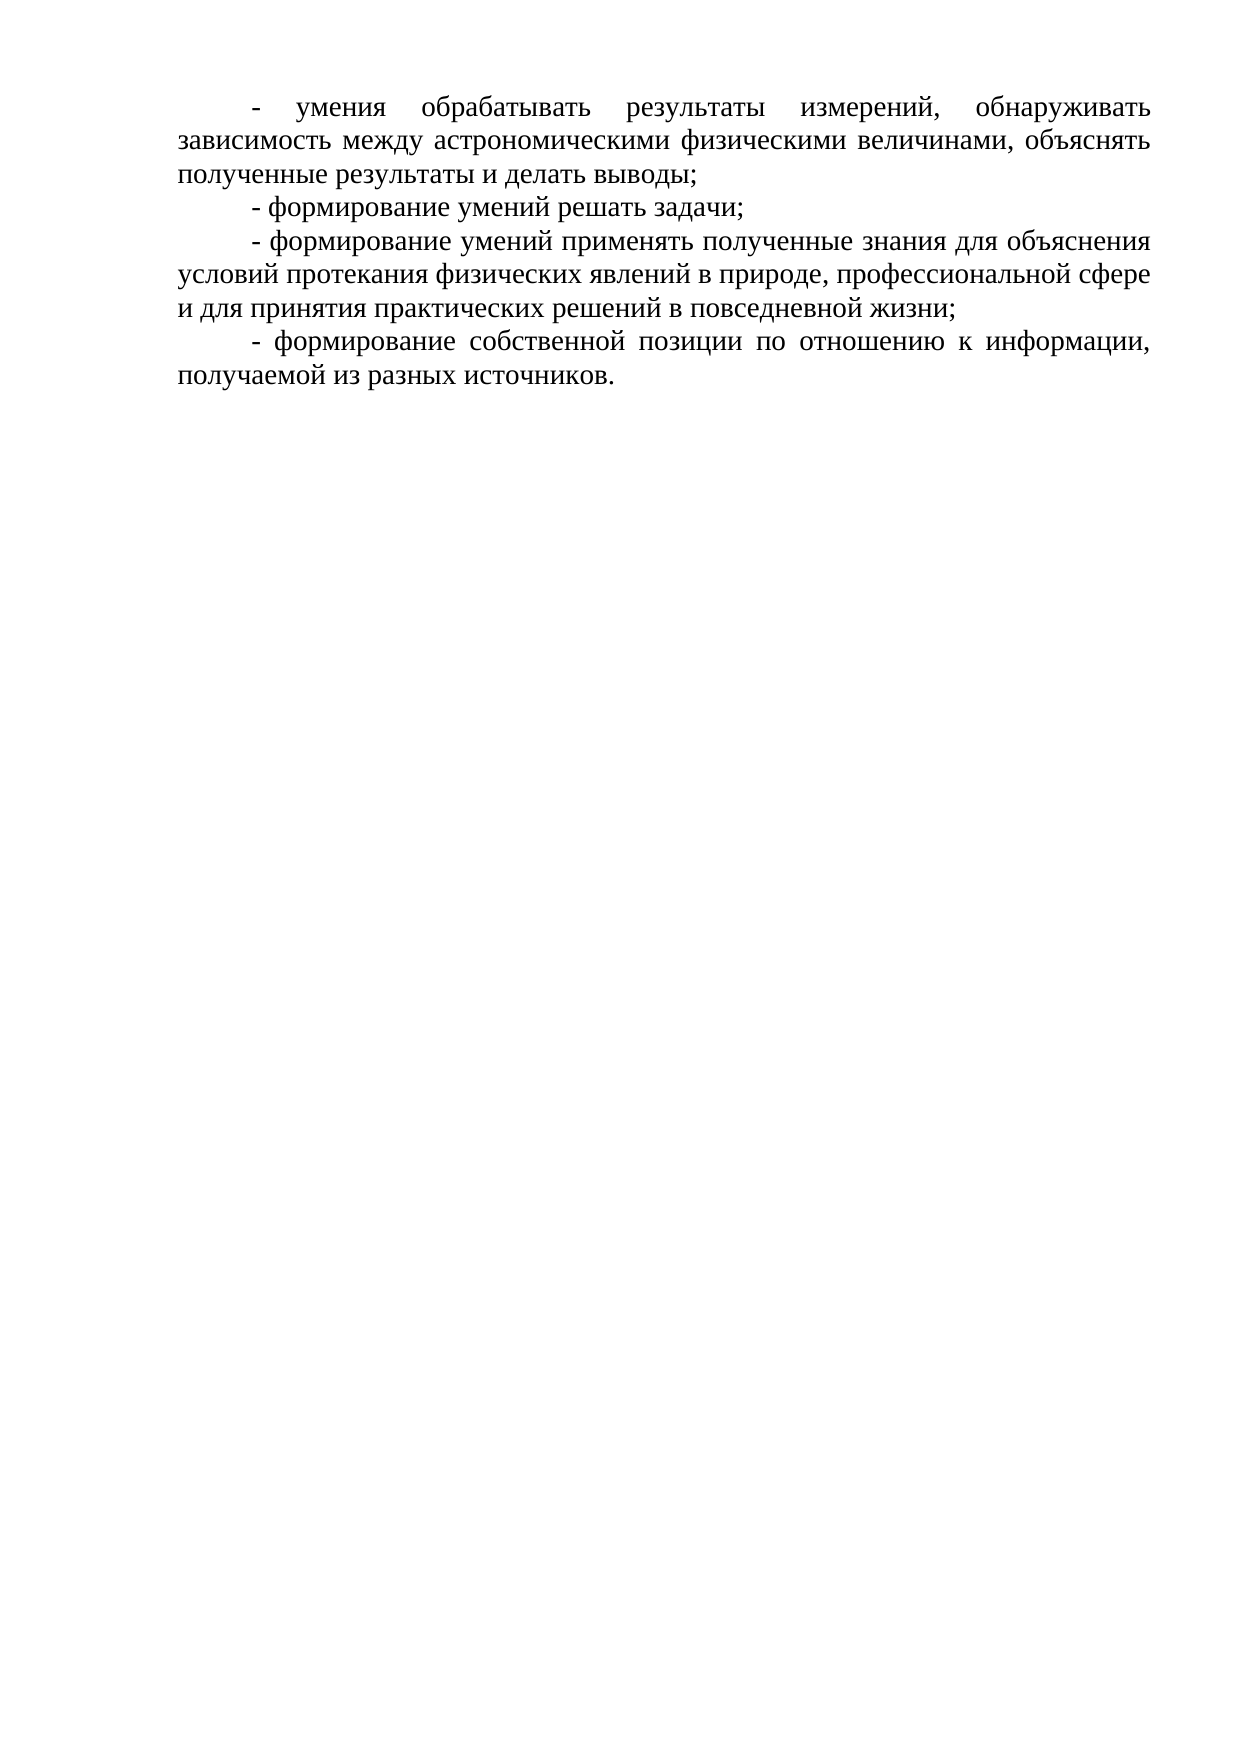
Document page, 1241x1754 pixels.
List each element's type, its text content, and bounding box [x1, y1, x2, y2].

text - формирование собственной позиции по отношению к информации, получаемой из разных источников. [177, 323, 1152, 391]
text - формирование умений применять полученные знания для объяснения условий протекания физических явлений в природе, профессиональной сфере и для принятия практических решений в повседневной жизни; [177, 223, 1152, 323]
text - формирование умений решать задачи; [177, 189, 1152, 223]
text - умения обрабатывать результаты измерений, обнаруживать зависимость между астрономическими физическими величинами, объяснять полученные результаты и делать выводы; [177, 89, 1152, 189]
